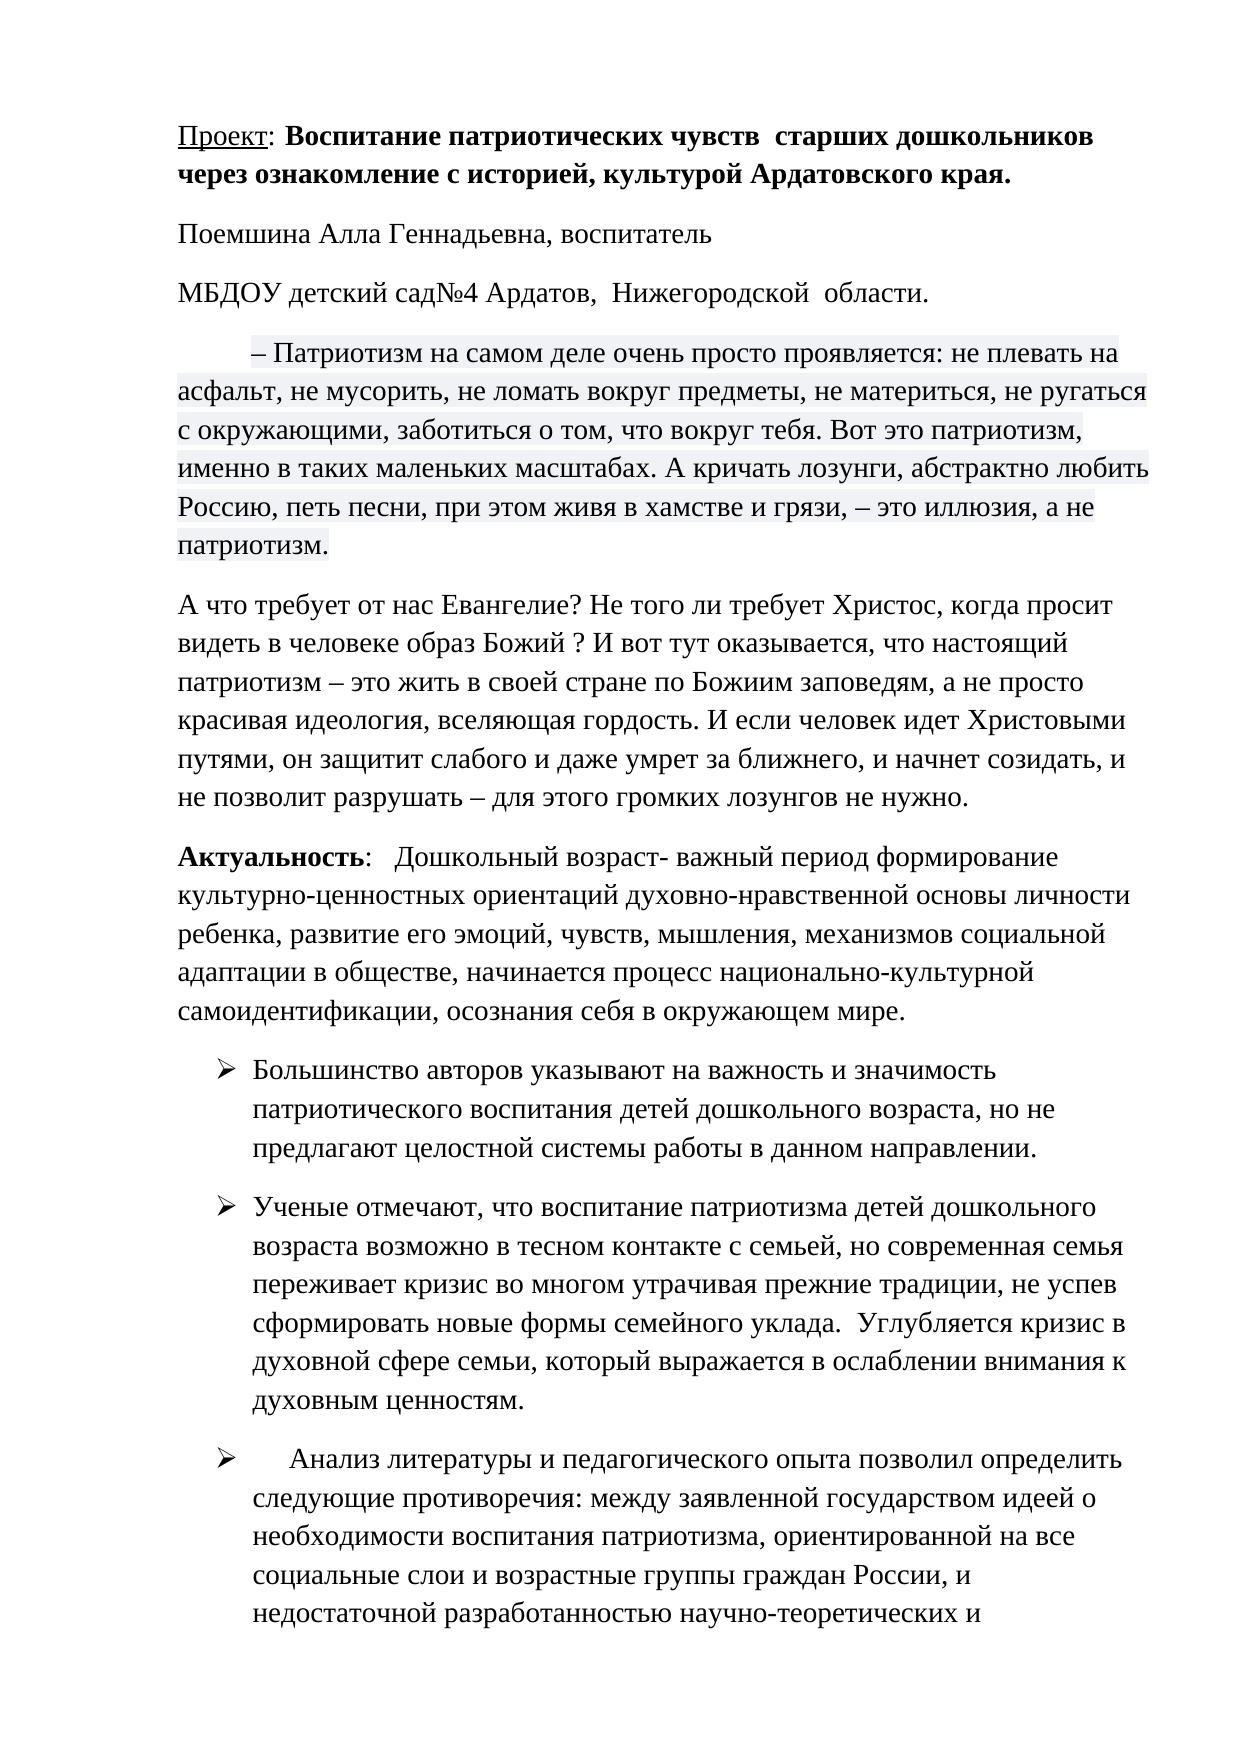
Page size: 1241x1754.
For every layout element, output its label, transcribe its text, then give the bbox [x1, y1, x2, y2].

text МБДОУ детский сад№4 Ардатов, Нижегородской области. [177, 275, 1152, 309]
text Актуальность: Дошкольный возраст- важный период формирование культурно-ценностных ориентаций духовно-нравственной основы личности ребенка, развитие его эмоций, чувств, мышления, механизмов социальной адаптации в обществе, начинается процесс национально-культурной самоидентификации, осознания себя в окружающем мире. [177, 839, 1152, 1027]
list Ученые отмечают, что воспитание патриотизма детей дошкольного возраста возможно в тесном контакте с семьей, но современная семья переживает кризис во многом утрачивая прежние традиции, не успев сформировать новые формы семейного уклада. Углубляется кризис в духовной сфере семьи, который выражается в ослаблении внимания к духовным ценностям. [215, 1189, 1152, 1415]
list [215, 1441, 1152, 1629]
text – Патриотизм на самом деле очень просто проявляется: не плевать на асфальт, не мусорить, не ломать вокруг предметы, не материться, не ругаться с окружающими, заботиться о том, что вокруг тебя. Вот это патриотизм, именно в таких маленьких масштабах. А кричать лозунги, абстрактно любить Россию, петь песни, при этом живя в хамстве и грязи, – это иллюзия, а не патриотизм. [177, 335, 1152, 561]
text Проект: Воспитание патриотических чувств старших дошкольников через ознакомление с историей, культурой Ардатовского края. [177, 118, 1152, 190]
list Большинство авторов указывают на важность и значимость патриотического воспитания детей дошкольного возраста, но не предлагают целостной системы работы в данном направлении. [215, 1052, 1152, 1163]
text Поемшина Алла Геннадьевна, воспитатель [177, 216, 1152, 249]
text А что требует от нас Евангелие? Не того ли требует Христос, когда просит видеть в человеке образ Божий ? И вот тут оказывается, что настоящий патриотизм – это жить в своей стране по Божиим заповедям, а не просто красивая идеология, вселяющая гордость. И если человек идет Христовыми путями, он защитит слабого и даже умрет за ближнего, и начнет созидать, и не позволит разрушать – для этого громких лозунгов не нужно. [177, 587, 1152, 813]
